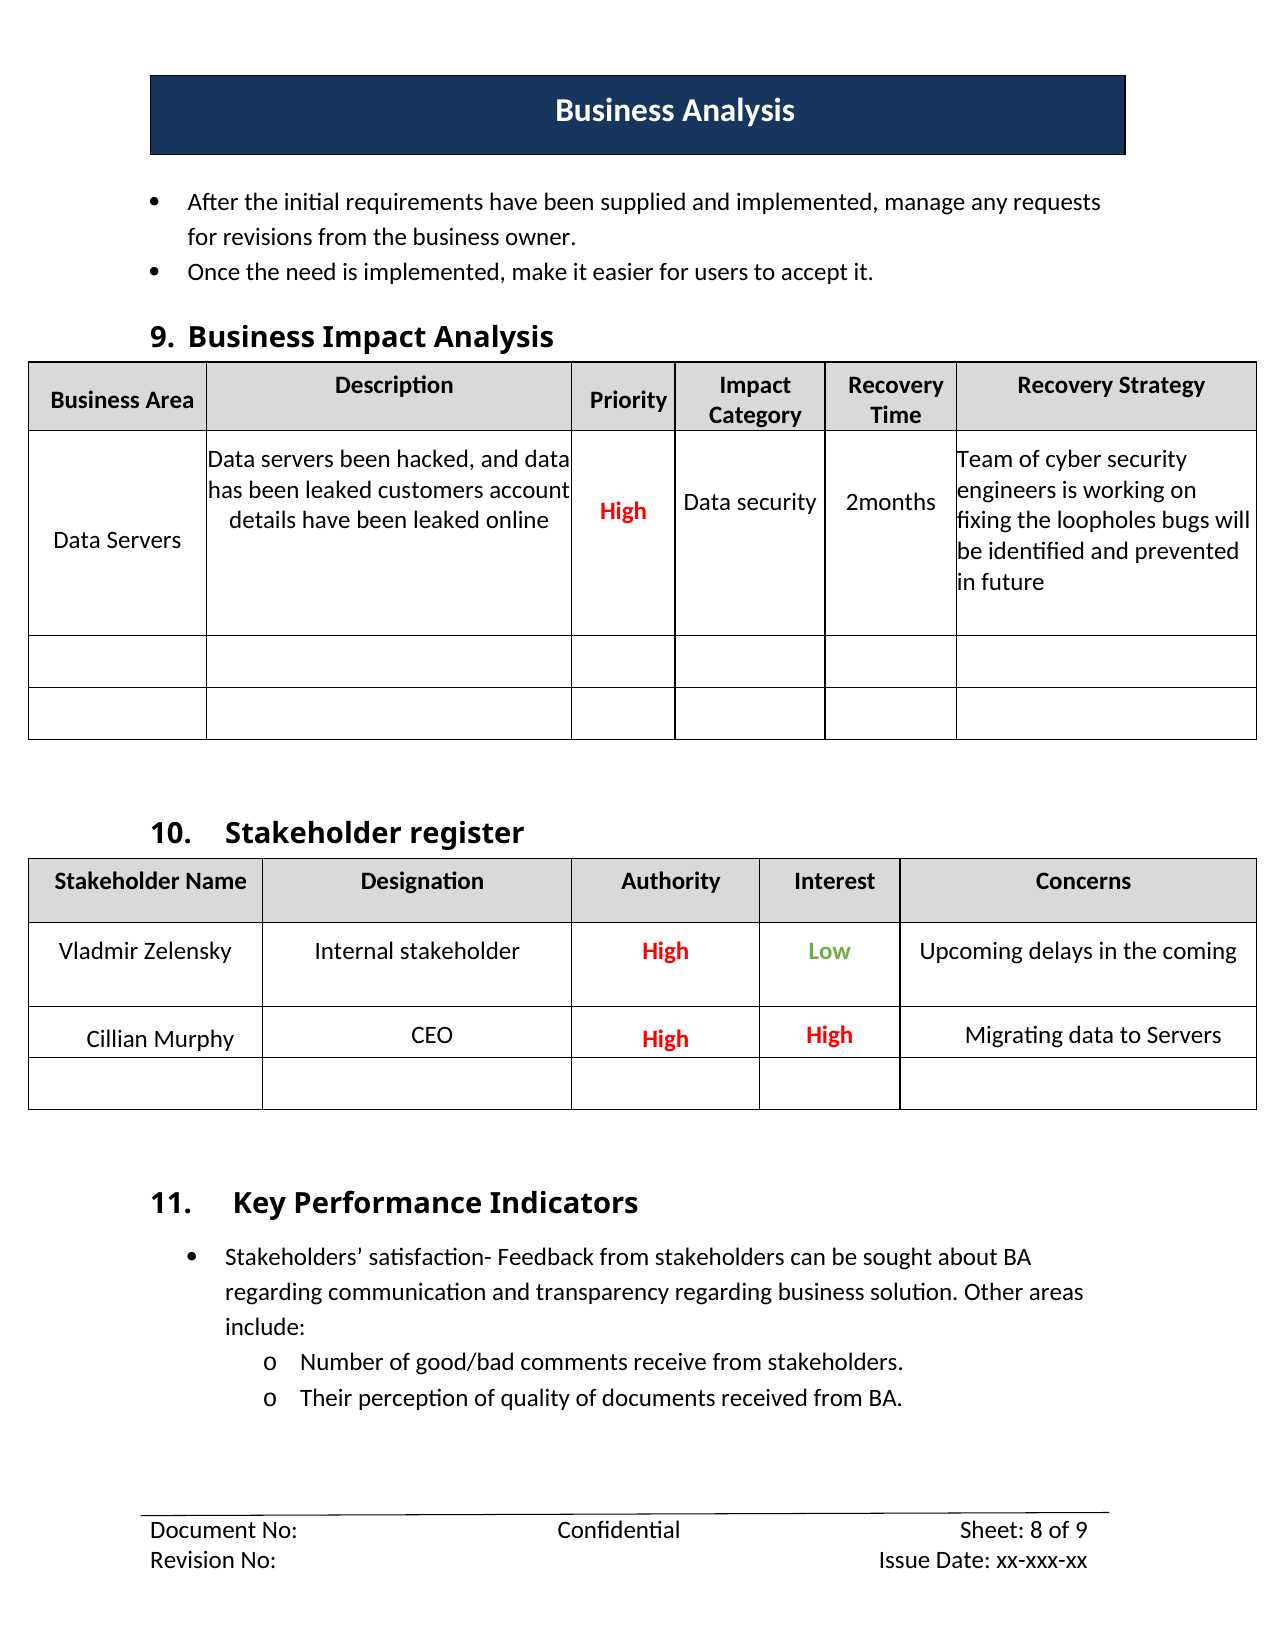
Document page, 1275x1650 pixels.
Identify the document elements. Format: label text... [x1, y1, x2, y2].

subtitle Business Impact Analysis [150, 316, 1125, 356]
table_header Designation [263, 859, 571, 922]
table_cell [572, 688, 674, 739]
table_cell High [572, 923, 759, 1006]
table_header Interest [760, 859, 899, 922]
table_cell 2months [826, 431, 956, 635]
table_cell [957, 636, 1256, 687]
table_cell Cillian Murphy [29, 1007, 262, 1057]
table_cell Upcoming delays in the coming fiscal year [901, 923, 1256, 1006]
table_header Recovery Time [826, 363, 956, 430]
table_cell [901, 1058, 1256, 1109]
table_cell High [760, 1007, 899, 1057]
table_cell [29, 688, 206, 739]
table_cell [676, 688, 824, 739]
list Stakeholders’ satisfaction- Feedback from stakeholders can be sought about BA regarding communication and transparency regarding business solution. Other areas include: [187, 1241, 1125, 1341]
table_cell Data servers been hacked, and data has been leaked customers account details have been leaked online [207, 431, 571, 635]
table_header Impact Category [676, 363, 824, 430]
table_cell CEO [263, 1007, 571, 1057]
table_cell Migrating data to Servers [901, 1007, 1256, 1057]
table_cell Data security [676, 431, 824, 635]
table_header Authority [572, 859, 759, 922]
table_cell High [572, 1007, 759, 1057]
table_cell [572, 636, 674, 687]
list Once the need is implemented, make it easier for users to accept it. [150, 256, 1125, 286]
table_header Stakeholder Name [29, 859, 262, 922]
table_cell [760, 1058, 899, 1109]
table_cell [826, 636, 956, 687]
table_header Description [207, 363, 571, 430]
table_cell [826, 688, 956, 739]
table_cell High [572, 431, 674, 635]
list Their perception of quality of documents received from BA. [262, 1382, 1125, 1414]
table_cell Vladmir Zelensky [29, 923, 262, 1006]
table_cell [676, 636, 824, 687]
table_cell Data Servers [29, 431, 206, 635]
table_header Recovery Strategy [957, 363, 1256, 430]
table_cell [572, 1058, 759, 1109]
table_cell [263, 1058, 571, 1109]
table_cell [957, 688, 1256, 739]
subtitle Key Performance Indicators [150, 1183, 1125, 1222]
table_cell [207, 636, 571, 687]
table_header Concerns [901, 859, 1256, 922]
table_cell [207, 688, 571, 739]
list Number of good/bad comments receive from stakeholders. [262, 1346, 1125, 1377]
subtitle Stakeholder register [150, 812, 1125, 852]
list After the initial requirements have been supplied and implemented, manage any requests for revisions from the business owner. [150, 186, 1125, 251]
table_header Priority [572, 363, 674, 430]
table_cell Team of cyber security engineers is working on fixing the loopholes bugs will be identified and prevented in future [957, 431, 1256, 635]
table_cell [29, 636, 206, 687]
table_cell Low [760, 923, 899, 1006]
table_cell [29, 1058, 262, 1109]
table_header Business Area [29, 363, 206, 430]
table_cell Internal stakeholder [263, 923, 571, 1006]
